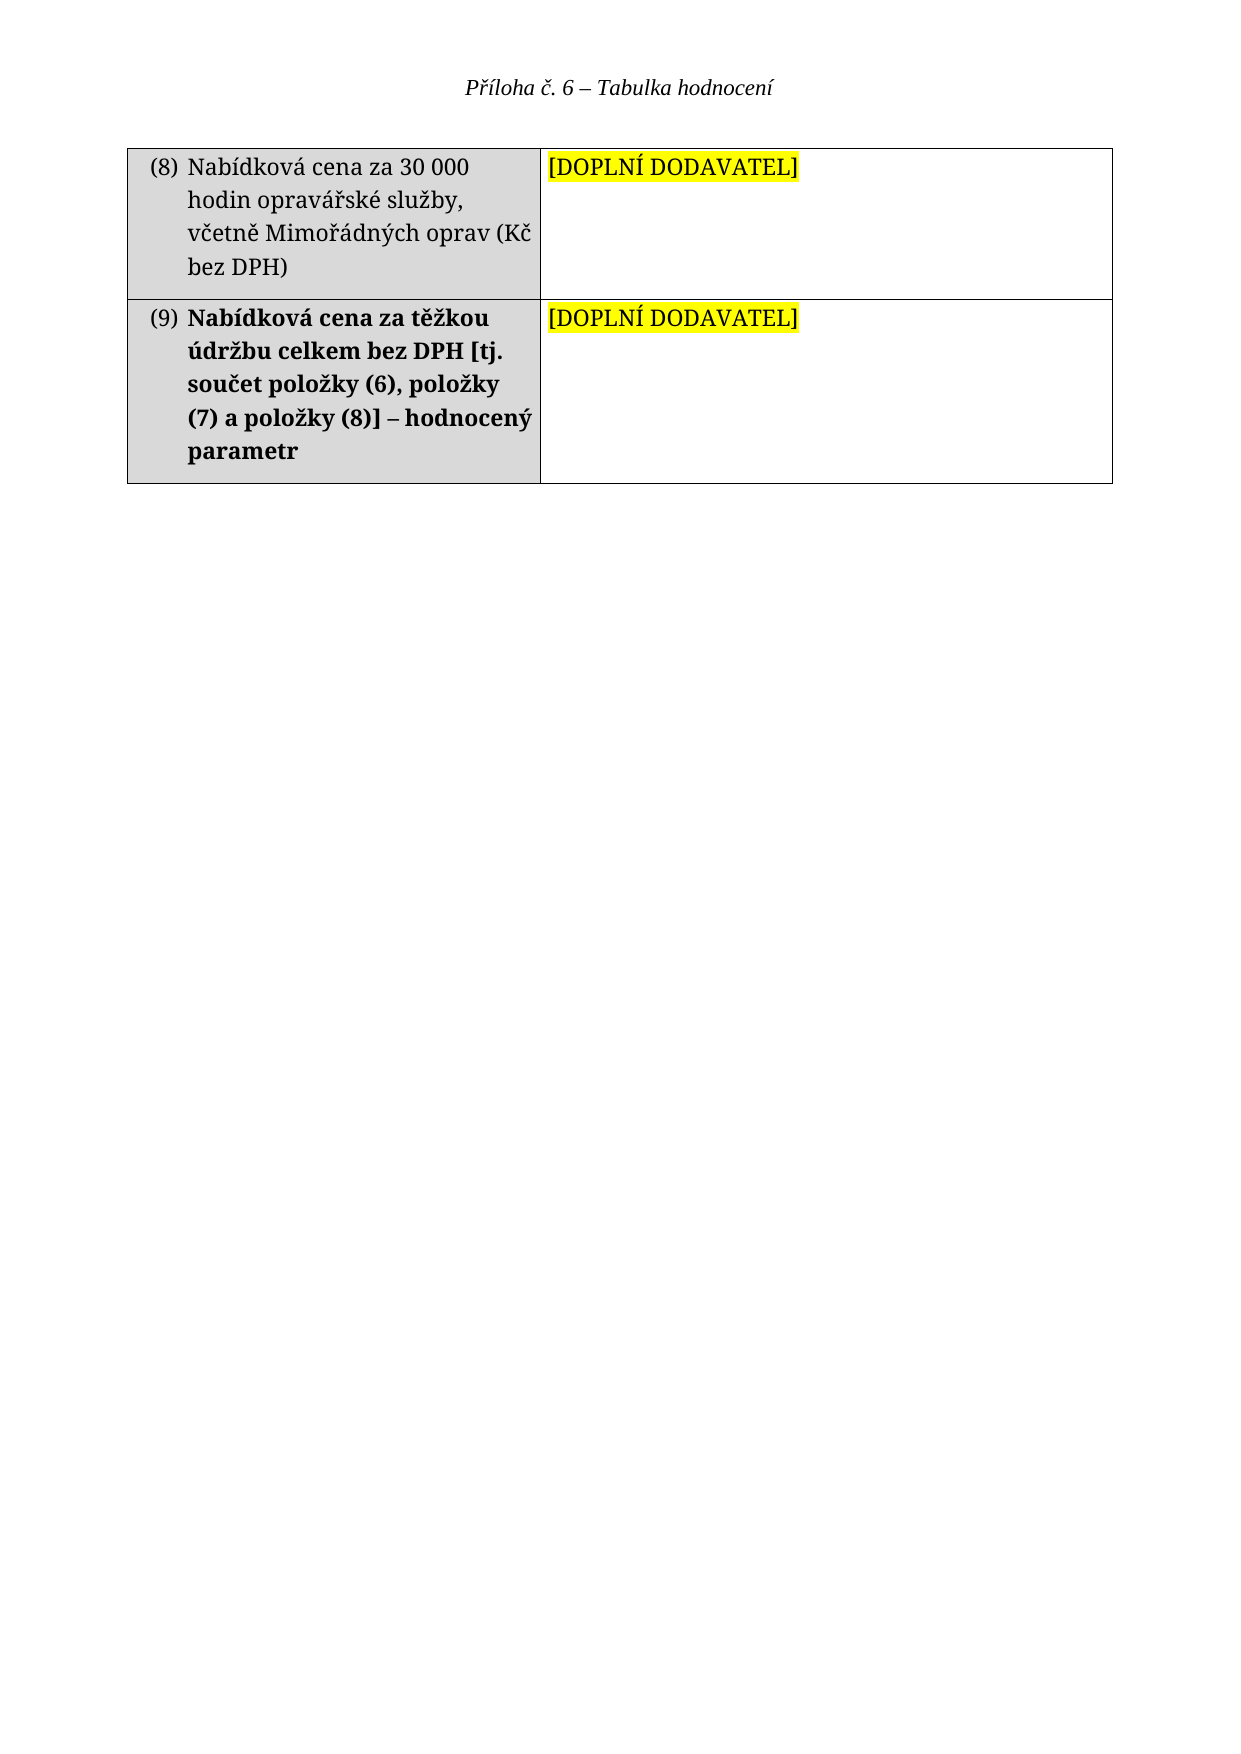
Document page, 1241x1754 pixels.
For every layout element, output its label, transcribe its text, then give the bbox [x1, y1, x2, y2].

table_cell [DOPLNÍ DODAVATEL] [541, 300, 1112, 483]
table_cell Nabídková cena za 30 000 hodin opravářské služby, včetně Mimořádných oprav (Kč bez DPH) [128, 149, 540, 299]
table_cell [DOPLNÍ DODAVATEL] [541, 149, 1112, 299]
table_cell Nabídková cena za těžkou údržbu celkem bez DPH [tj. součet položky (6), položky (7) a položky (8)] – hodnocený parametr [128, 300, 540, 483]
